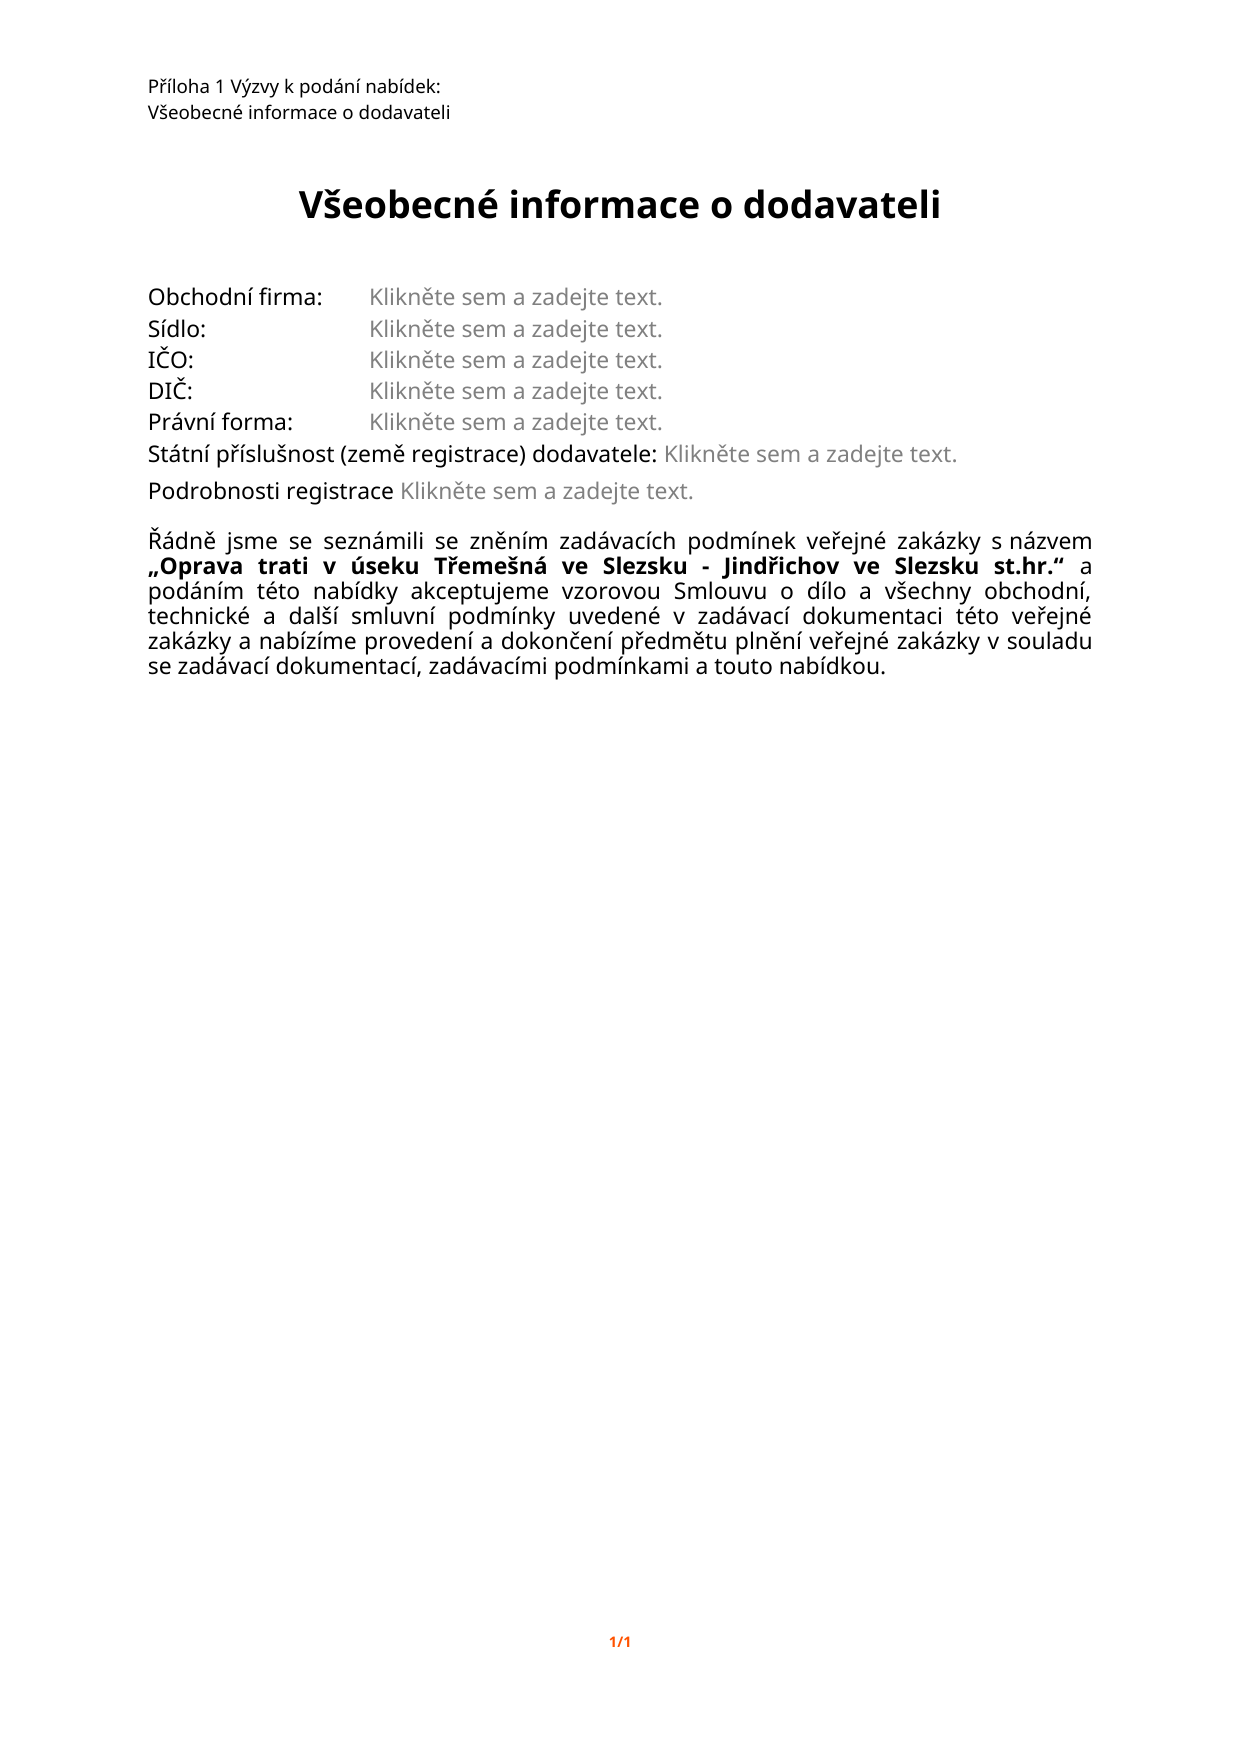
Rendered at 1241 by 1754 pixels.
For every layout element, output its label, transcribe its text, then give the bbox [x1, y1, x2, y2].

text Sídlo: [148, 317, 1093, 342]
text Státní příslušnost (země registrace) dodavatele: [148, 442, 1093, 467]
title Všeobecné informace o dodavateli [148, 178, 1093, 229]
text Podrobnosti registrace [148, 479, 1093, 504]
text IČO: [148, 348, 1093, 373]
text Právní forma: [148, 411, 1093, 436]
text DIČ: [148, 379, 1093, 404]
text Řádně jsme se seznámili se zněním zadávacích podmínek veřejné zakázky s názvem „Oprava trati v úseku Třemešná ve Slezsku - Jindřichov ve Slezsku st.hr.“ a podáním této nabídky akceptujeme vzorovou Smlouvu o dílo a všechny obchodní, technické a další smluvní podmínky uvedené v zadávací dokumentaci této veřejné zakázky a nabízíme provedení a dokončení předmětu plnění veřejné zakázky v souladu se zadávací dokumentací, zadávacími podmínkami a touto nabídkou. [148, 529, 1093, 679]
text Obchodní firma: [148, 286, 1093, 311]
